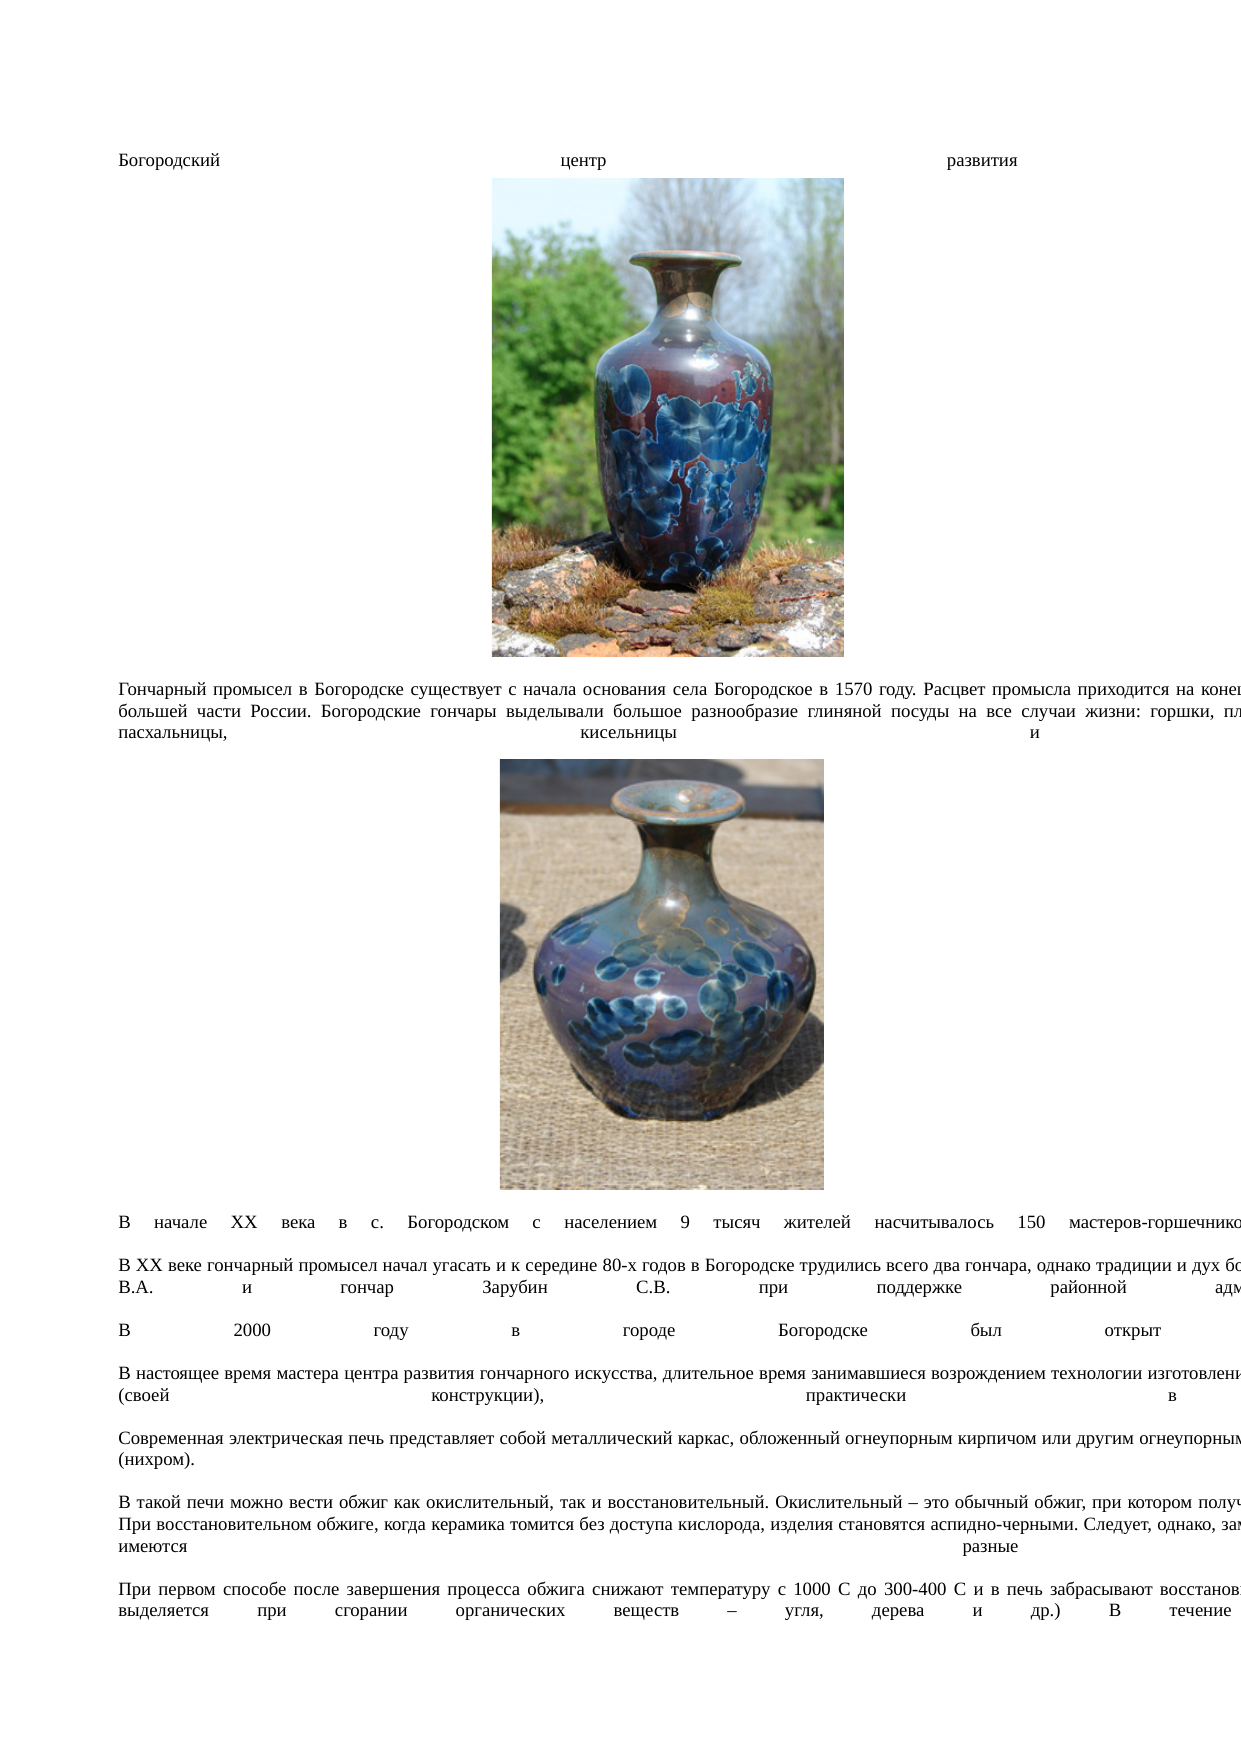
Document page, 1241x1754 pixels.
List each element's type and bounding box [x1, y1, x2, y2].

table_header [117, 118, 1240, 1622]
picture [499, 759, 824, 1190]
picture [491, 178, 844, 657]
